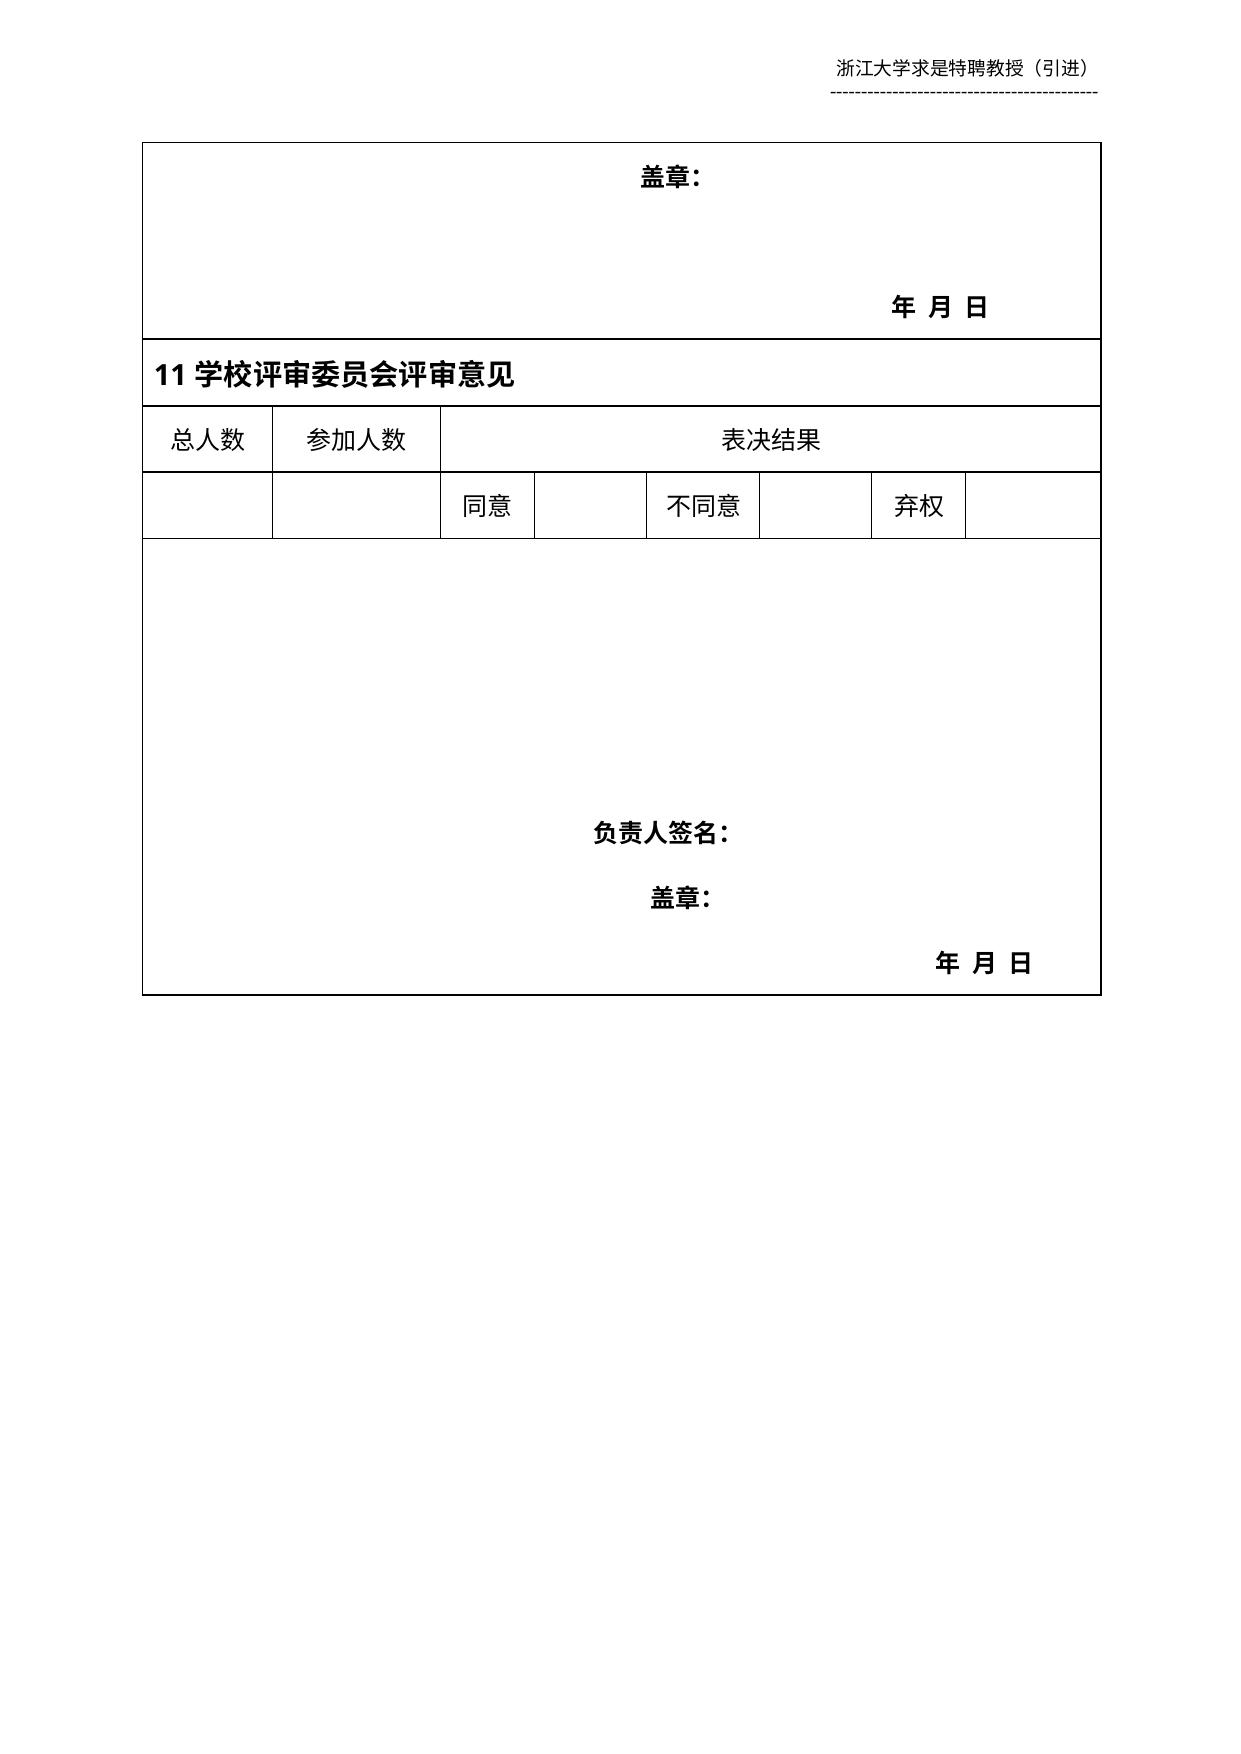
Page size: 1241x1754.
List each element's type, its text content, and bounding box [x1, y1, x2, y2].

table_cell [143, 473, 272, 537]
table_cell [966, 473, 1100, 537]
table_cell 11 学校评审委员会评审意见 [143, 340, 1100, 405]
table_cell [760, 473, 871, 537]
table_cell [273, 473, 440, 537]
table_cell 参加人数 [273, 407, 440, 471]
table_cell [143, 143, 1100, 338]
table_cell 总人数 [143, 407, 272, 471]
table_cell 负责人签名： 盖章： 年 月 日 [143, 539, 1100, 994]
table_cell 表决结果 [441, 407, 1100, 471]
table_cell [535, 473, 646, 537]
table_cell 不同意 [647, 473, 759, 537]
table_cell 同意 [441, 473, 534, 537]
table_cell 弃权 [872, 473, 965, 537]
